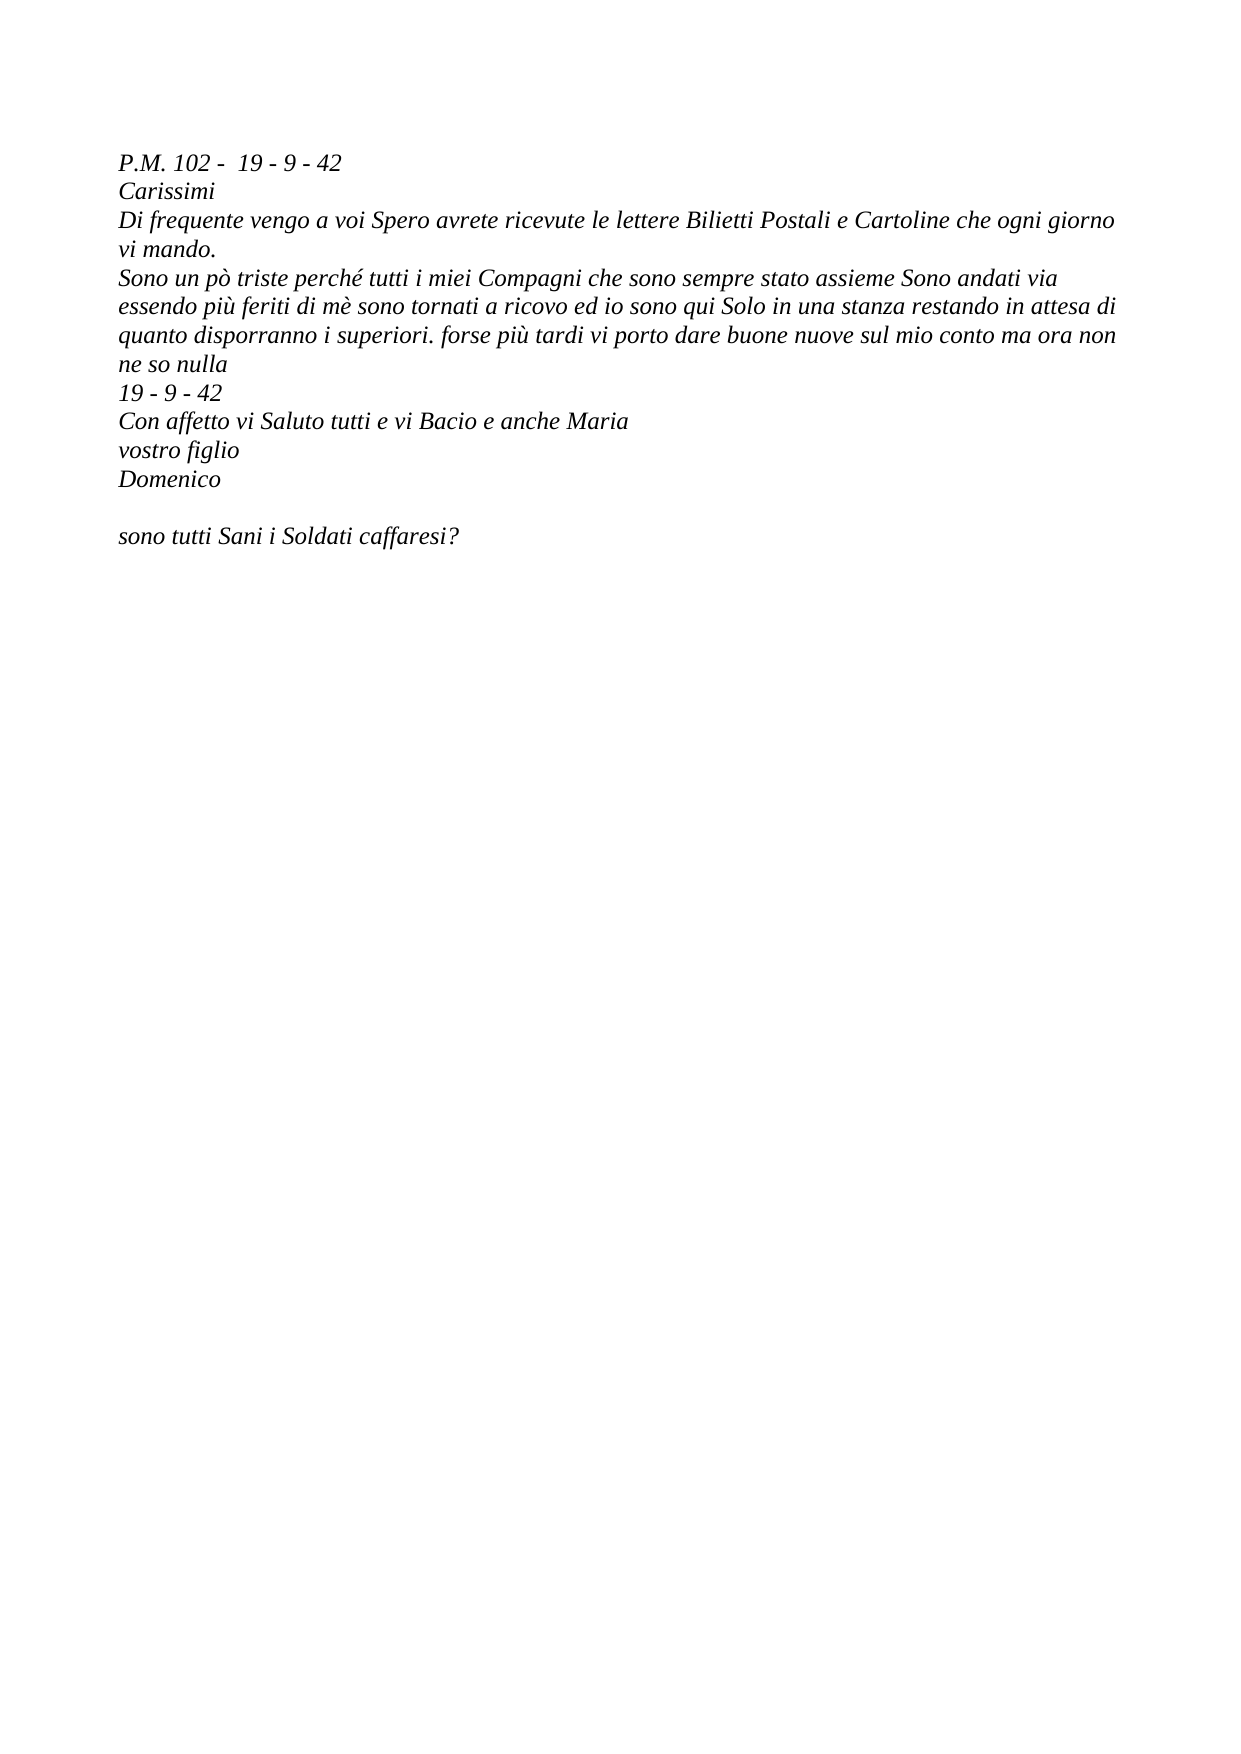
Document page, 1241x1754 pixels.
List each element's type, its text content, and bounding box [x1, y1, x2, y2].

text 19 - 9 - 42 [118, 378, 1122, 406]
text sono tutti Sani i Soldati caffaresi? [118, 521, 1122, 550]
text vostro figlio [118, 435, 1122, 464]
text Carissimi [118, 176, 1122, 205]
text Sono un pò triste perché tutti i miei Compagni che sono sempre stato assieme Sono andati via essendo più feriti di mè sono tornati a ricovo ed io sono qui Solo in una stanza restando in attesa di quanto disporranno i superiori. forse più tardi vi porto dare buone nuove sul mio conto ma ora non ne so nulla [118, 263, 1122, 378]
text Domenico [118, 464, 1122, 493]
text Con affetto vi Saluto tutti e vi Bacio e anche Maria [118, 406, 1122, 435]
text Di frequente vengo a voi Spero avrete ricevute le lettere Bilietti Postali e Cartoline che ogni giorno vi mando. [118, 205, 1122, 263]
text P.M. 102 - 19 - 9 - 42 [118, 148, 1122, 176]
